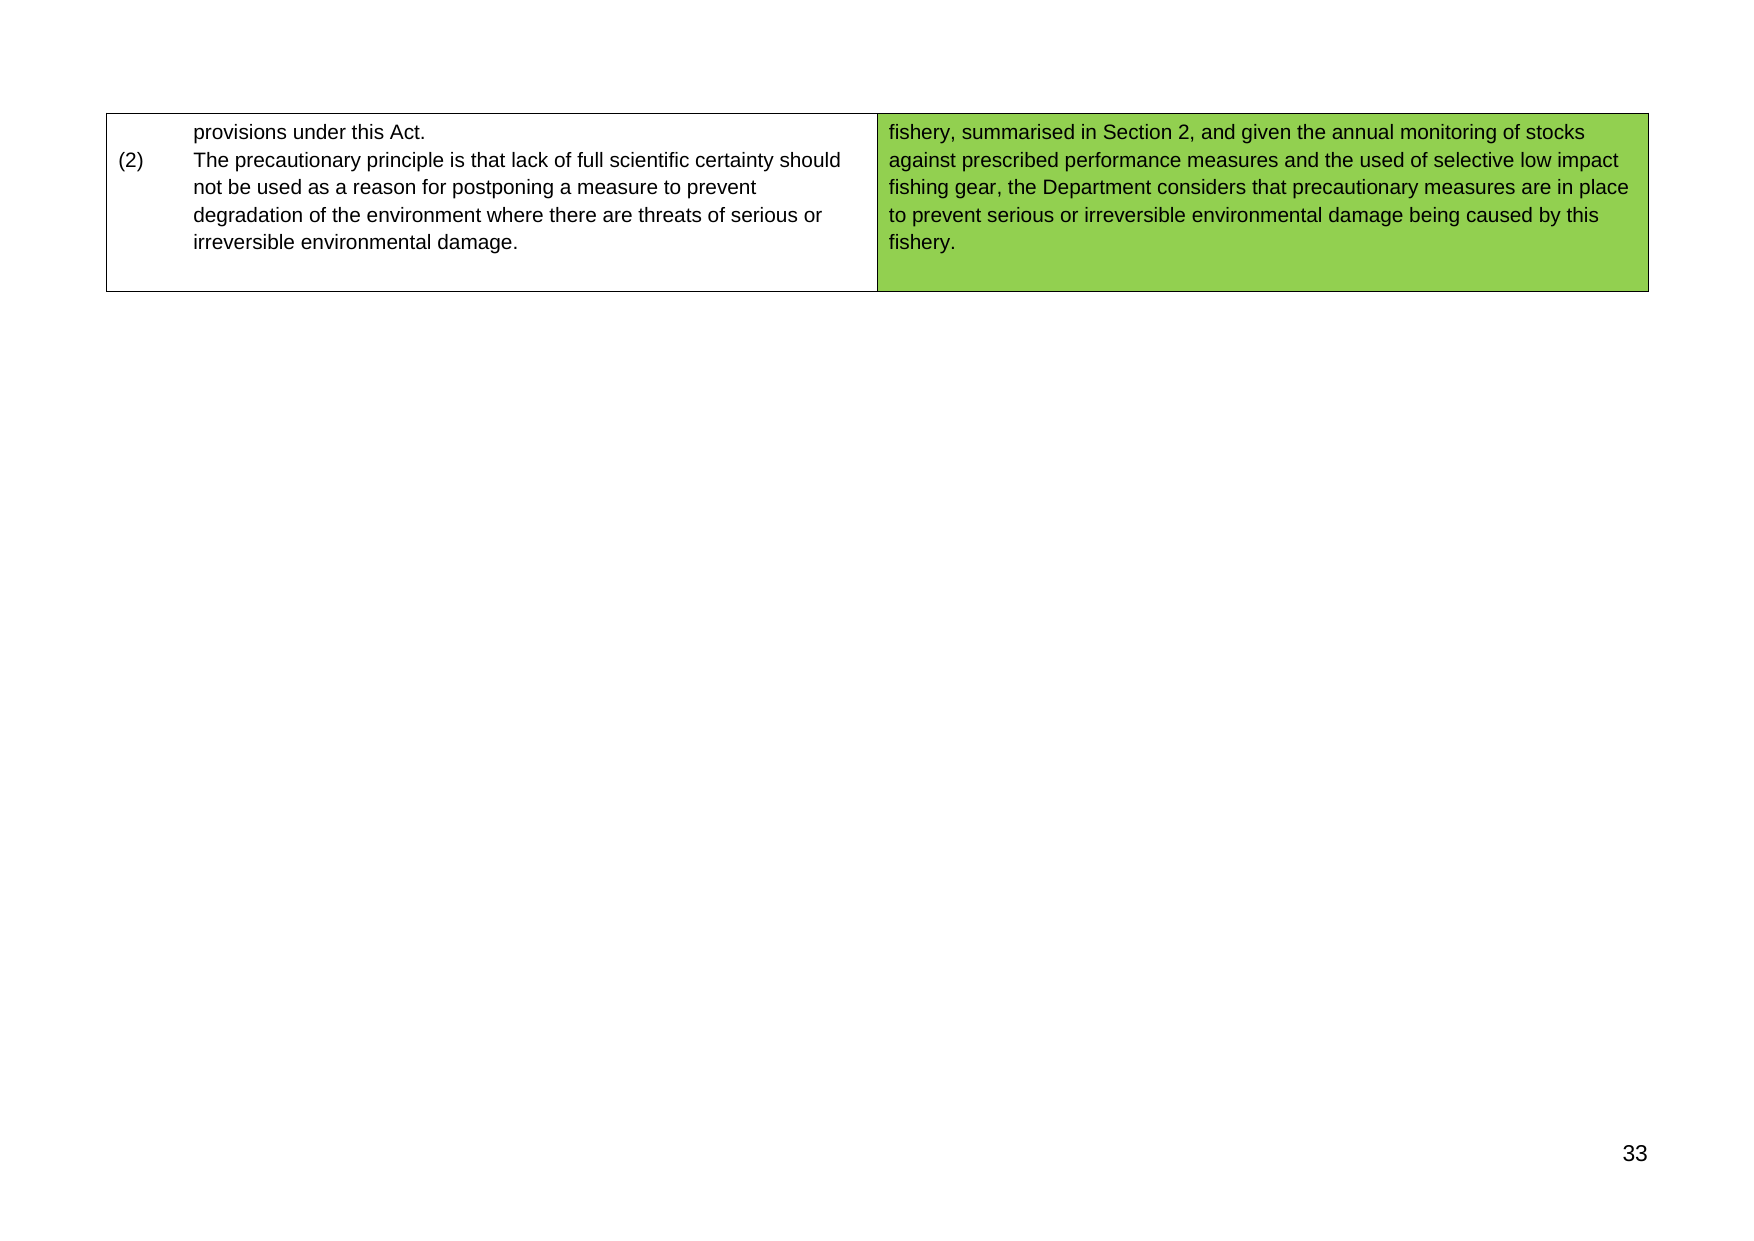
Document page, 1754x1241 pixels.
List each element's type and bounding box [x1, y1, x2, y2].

table_cell [107, 114, 877, 291]
table_cell [878, 114, 1648, 291]
